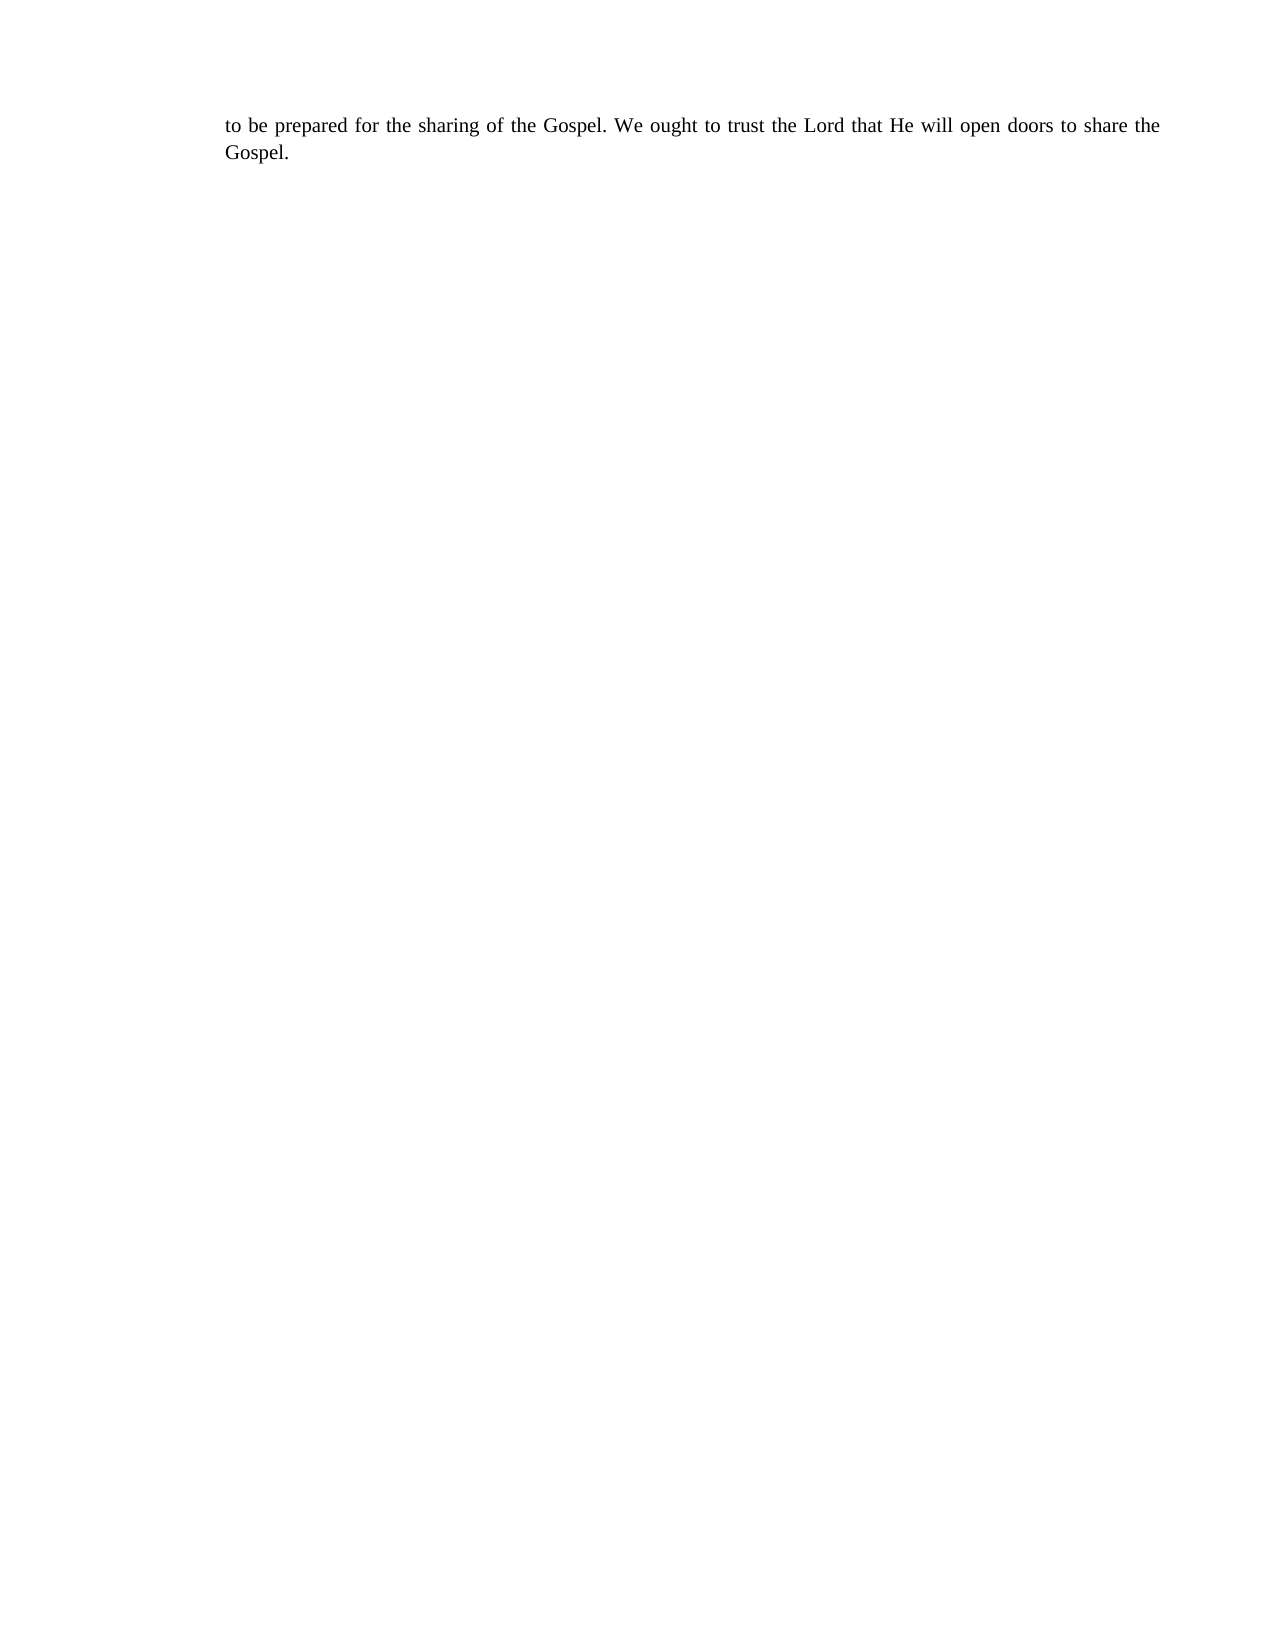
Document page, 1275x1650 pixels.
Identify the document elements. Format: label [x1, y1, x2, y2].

list [187, 112, 1162, 164]
